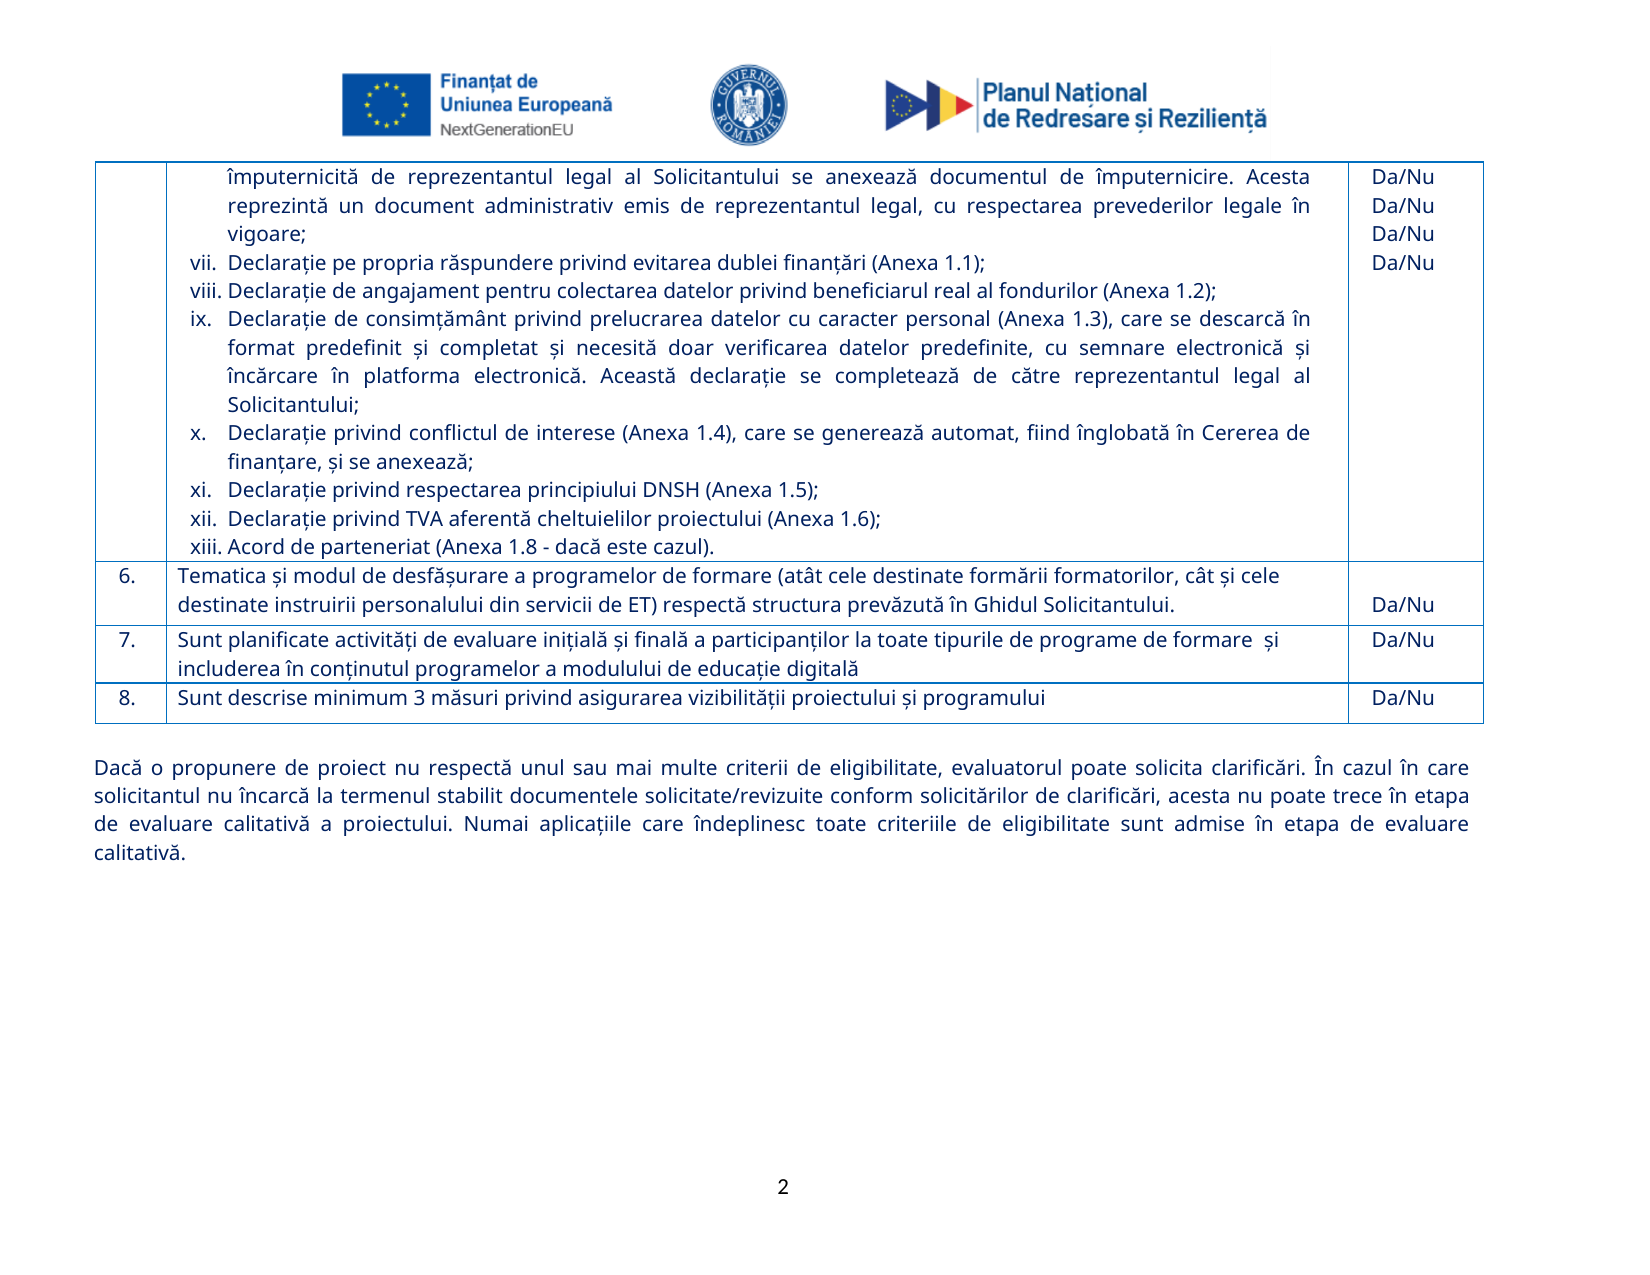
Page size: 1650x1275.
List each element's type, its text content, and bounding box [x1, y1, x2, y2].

table_cell 8. [96, 684, 166, 723]
table_cell Da/Nu Da/Nu Da/Nu Da/Nu Da/Nu Da/Nu Da/Nu Da/Nu Da/Nu Da/Nu Da/Nu Da/Nu Da/Nu [1349, 163, 1483, 561]
table_cell Tematica și modul de desfășurare a programelor de formare (atât cele destinate formării formatorilor, cât și cele destinate instruirii personalului din servicii de ET) respectă structura prevăzută în Ghidul Solicitantului. [167, 562, 1348, 624]
table_cell Da/Nu [1349, 562, 1483, 624]
table_cell 6. [96, 562, 166, 624]
table_cell Da/Nu [1349, 626, 1483, 682]
text Dacă o propunere de proiect nu respectă unul sau mai multe criterii de eligibilitate, evaluatorul poate solicita clarificări. În cazul în care solicitantul nu încarcă la termenul stabilit documentele solicitate/revizuite conform solicitărilor de clarificări, acesta nu poate trece în etapa de evaluare calitativă a proiectului. Numai aplicațiile care îndeplinesc toate criteriile de eligibilitate sunt admise în etapa de evaluare calitativă. [94, 753, 1472, 866]
table_cell Sunt planificate activități de evaluare inițială și finală a participanților la toate tipurile de programe de formare și includerea în conținutul programelor a modulului de educație digitală [167, 626, 1348, 682]
table_cell Sunt descrise minimum 3 măsuri privind asigurarea vizibilității proiectului și programului [167, 684, 1348, 723]
table_cell Da/Nu [1349, 684, 1483, 723]
table_cell 5. [96, 163, 166, 561]
table_cell 7. [96, 626, 166, 682]
picture [295, 46, 1271, 161]
